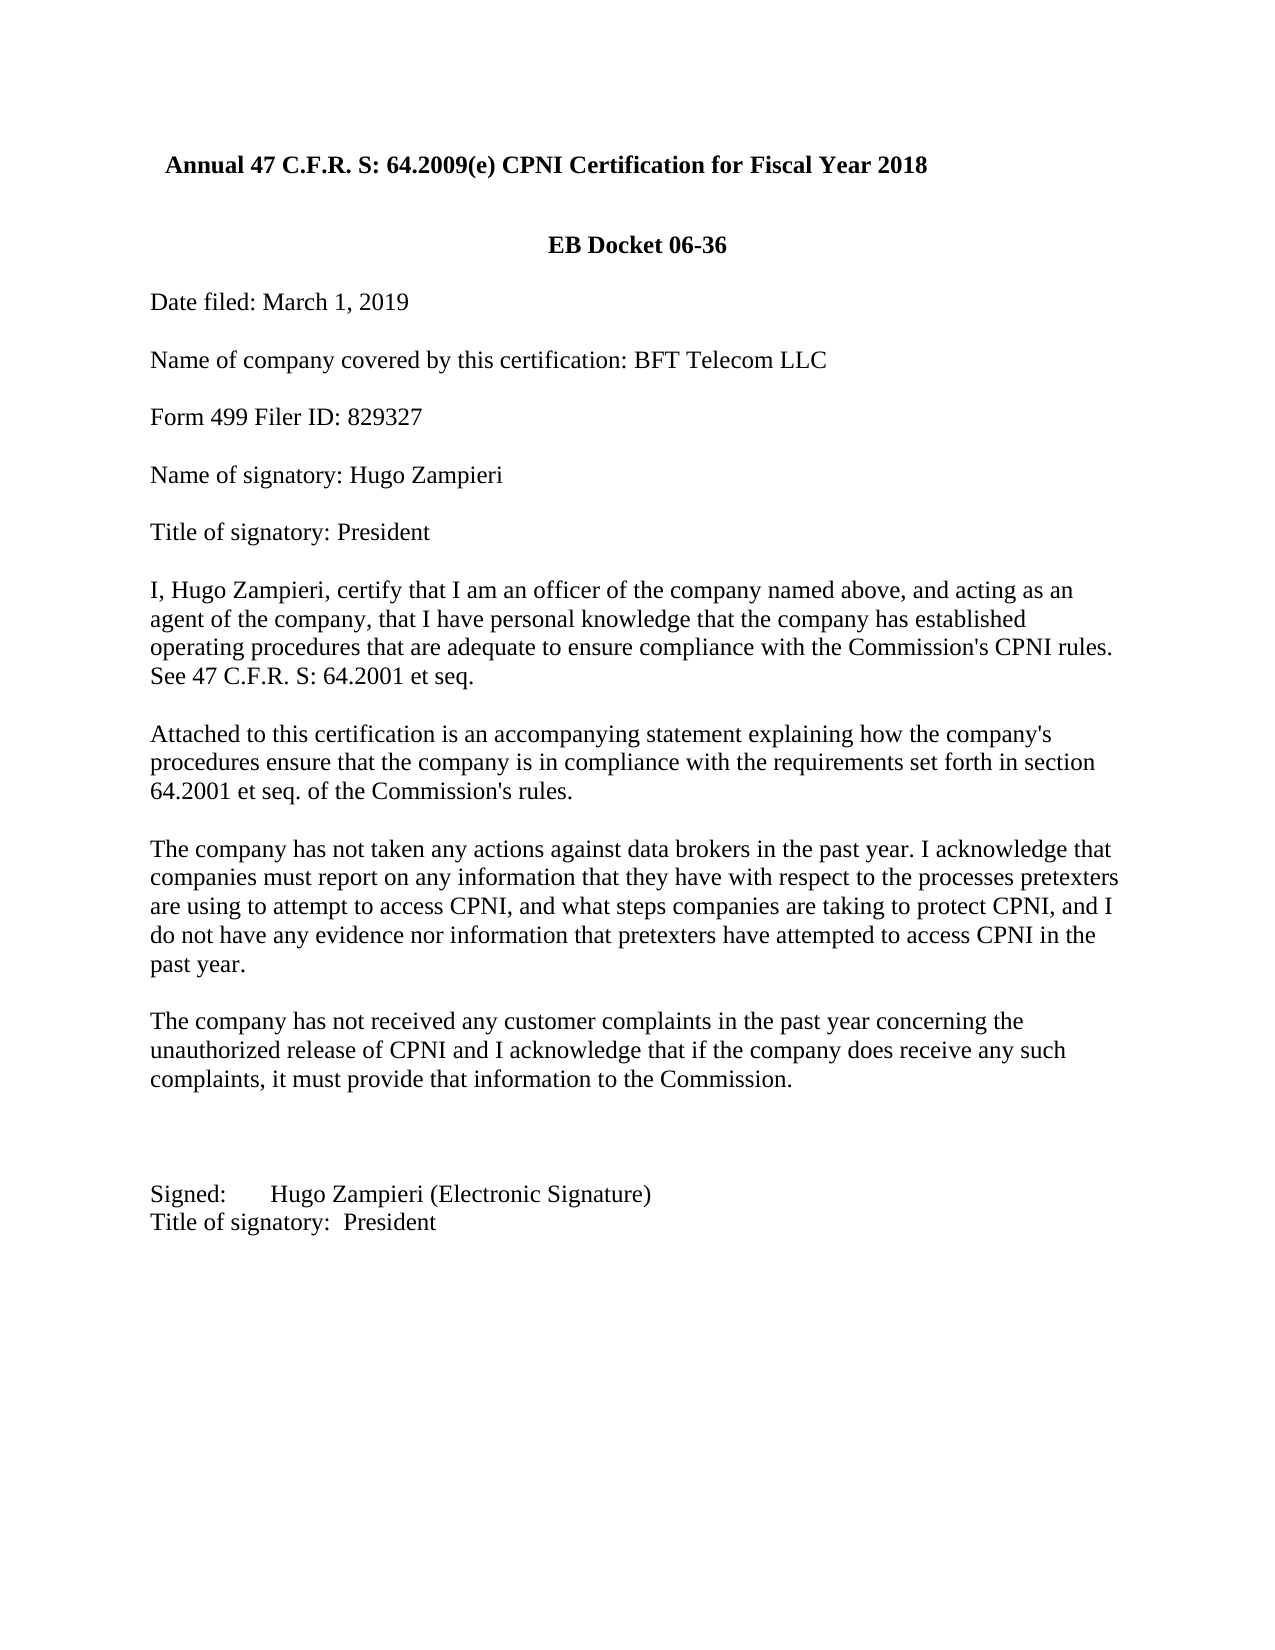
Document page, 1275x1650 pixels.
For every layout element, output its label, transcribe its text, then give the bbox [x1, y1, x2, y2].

text Attached to this certification is an accompanying statement explaining how the company's procedures ensure that the company is in compliance with the requirements set forth in section 64.2001 et seq. of the Commission's rules. [150, 719, 1125, 805]
text Signed: Hugo Zampieri (Electronic Signature) [150, 1179, 1125, 1207]
text EB Docket 06-36 [150, 230, 1125, 259]
text Title of signatory: President [150, 1207, 1125, 1236]
text The company has not received any customer complaints in the past year concerning the unauthorized release of CPNI and I acknowledge that if the company does receive any such complaints, it must provide that information to the Commission. [150, 1006, 1125, 1092]
text Title of signatory: President [150, 517, 1125, 546]
text Form 499 Filer ID: 829327 [150, 402, 1125, 431]
text Name of signatory: Hugo Zampieri [150, 460, 1125, 489]
text Name of company covered by this certification: BFT Telecom LLC [150, 345, 1125, 374]
text Annual 47 C.F.R. S: 64.2009(e) CPNI Certification for Fiscal Year 2018 [165, 150, 1125, 179]
text I, Hugo Zampieri, certify that I am an officer of the company named above, and acting as an agent of the company, that I have personal knowledge that the company has established operating procedures that are adequate to ensure compliance with the Commission's CPNI rules. See 47 C.F.R. S: 64.2001 et seq. [150, 575, 1125, 690]
text The company has not taken any actions against data brokers in the past year. I acknowledge that companies must report on any information that they have with respect to the processes pretexters are using to attempt to access CPNI, and what steps companies are taking to protect CPNI, and I do not have any evidence nor information that pretexters have attempted to access CPNI in the past year. [150, 834, 1125, 977]
text Date filed: March 1, 2019 [150, 287, 1125, 316]
